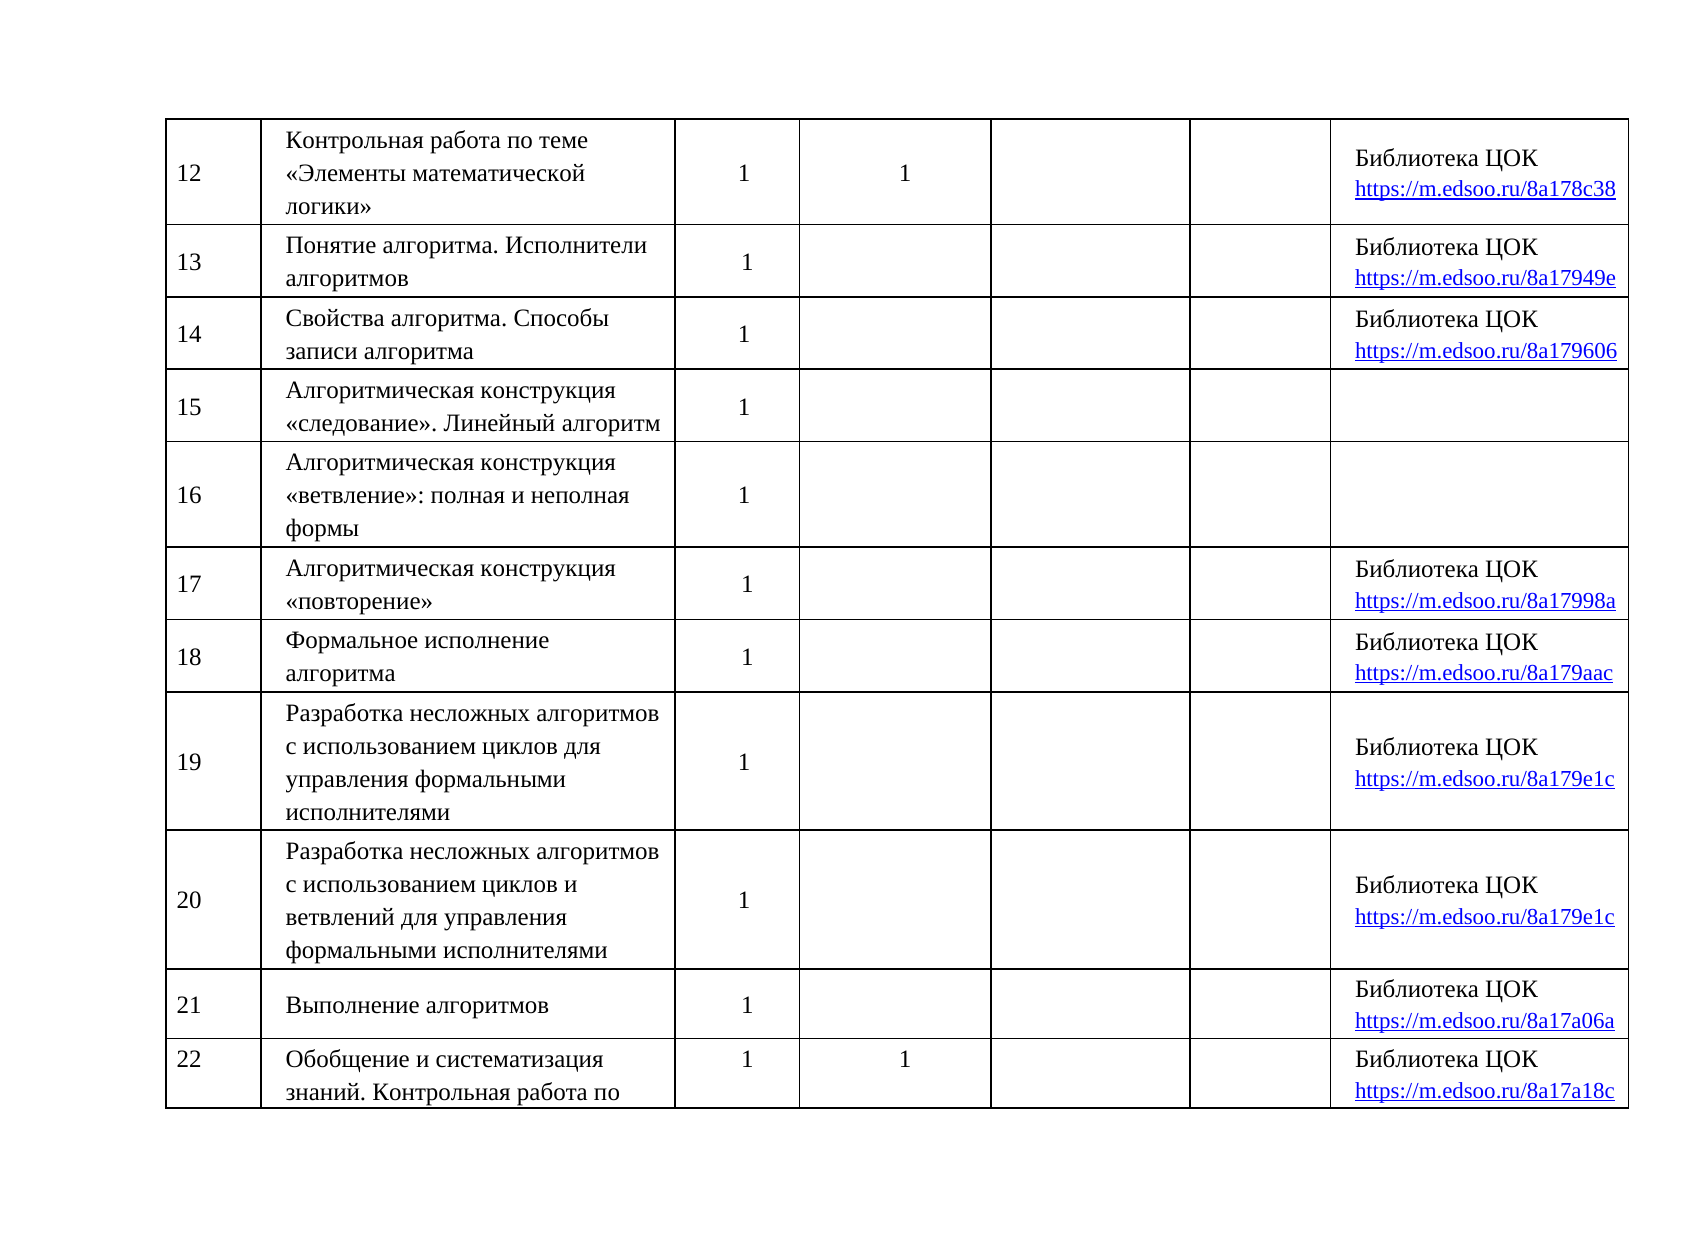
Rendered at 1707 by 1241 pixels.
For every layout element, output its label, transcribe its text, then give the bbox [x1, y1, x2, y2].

table_cell 1 [676, 225, 799, 296]
table_cell [800, 970, 990, 1037]
table_cell Библиотека ЦОК https://m.edsoo.ru/8a178c38 [1331, 120, 1628, 223]
table_cell Библиотека ЦОК https://m.edsoo.ru/8a179e1c [1331, 831, 1628, 968]
table_cell [1191, 225, 1330, 296]
table_cell [992, 620, 1189, 691]
table_cell [992, 120, 1189, 223]
table_cell [992, 831, 1189, 968]
table_cell 1 [676, 442, 799, 546]
table_cell [1191, 693, 1330, 829]
table_cell [992, 548, 1189, 618]
table_cell 1 [676, 831, 799, 968]
table_cell 1 [800, 120, 990, 223]
table_cell Выполнение алгоритмов [262, 970, 674, 1037]
table_cell Библиотека ЦОК https://m.edsoo.ru/8a179aac [1331, 620, 1628, 691]
table_cell [800, 831, 990, 968]
table_cell [800, 225, 990, 296]
table_cell 14 [167, 298, 260, 368]
table_cell [992, 1039, 1189, 1107]
table_cell 1 [676, 370, 799, 441]
table_cell 18 [167, 620, 260, 691]
table_cell 1 [676, 693, 799, 829]
table_cell [992, 298, 1189, 368]
table_cell [1191, 442, 1330, 546]
table_cell 13 [167, 225, 260, 296]
table_cell 1 [676, 548, 799, 618]
table_cell [1191, 970, 1330, 1037]
table_cell 17 [167, 548, 260, 618]
table_cell [992, 693, 1189, 829]
table_cell Алгоритмическая конструкция «следование». Линейный алгоритм [262, 370, 674, 441]
table_cell 1 [676, 970, 799, 1037]
table_cell 20 [167, 831, 260, 968]
table_cell 16 [167, 442, 260, 546]
table_cell 22 [167, 1039, 260, 1107]
table_cell Библиотека ЦОК https://m.edsoo.ru/8a179e1c [1331, 693, 1628, 829]
table_cell [992, 225, 1189, 296]
table_cell [800, 442, 990, 546]
table_cell Свойства алгоритма. Способы записи алгоритма [262, 298, 674, 368]
table_cell 12 [167, 120, 260, 223]
table_cell Алгоритмическая конструкция «ветвление»: полная и неполная формы [262, 442, 674, 546]
table_cell Контрольная работа по теме «Элементы математической логики» [262, 120, 674, 223]
table_cell [1191, 620, 1330, 691]
table_cell [1191, 831, 1330, 968]
table_cell Алгоритмическая конструкция «повторение» [262, 548, 674, 618]
table_cell 19 [167, 693, 260, 829]
table_cell Библиотека ЦОК https://m.edsoo.ru/8a17949e [1331, 225, 1628, 296]
table_cell [1331, 370, 1628, 441]
table_cell [800, 548, 990, 618]
table_cell [800, 370, 990, 441]
table_cell [1191, 370, 1330, 441]
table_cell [1331, 1039, 1628, 1107]
table_cell Понятие алгоритма. Исполнители алгоритмов [262, 225, 674, 296]
table_cell [800, 620, 990, 691]
table_cell 1 [800, 1039, 990, 1107]
table_cell 1 [676, 120, 799, 223]
table_cell Формальное исполнение алгоритма [262, 620, 674, 691]
table_cell Библиотека ЦОК https://m.edsoo.ru/8a17998a [1331, 548, 1628, 618]
table_cell 1 [676, 298, 799, 368]
table_cell [1191, 548, 1330, 618]
table_cell 1 [676, 1039, 799, 1107]
table_cell [1331, 442, 1628, 546]
table_cell Библиотека ЦОК https://m.edsoo.ru/8a179606 [1331, 298, 1628, 368]
table_cell [992, 970, 1189, 1037]
table_cell Библиотека ЦОК https://m.edsoo.ru/8a17a06a [1331, 970, 1628, 1037]
table_cell Разработка несложных алгоритмов с использованием циклов и ветвлений для управления формальными исполнителями [262, 831, 674, 968]
table_cell [992, 442, 1189, 546]
table_cell [1191, 1039, 1330, 1107]
table_cell 15 [167, 370, 260, 441]
table_cell [800, 693, 990, 829]
table_cell [1191, 298, 1330, 368]
table_cell [1191, 120, 1330, 223]
table_cell 1 [676, 620, 799, 691]
table_cell [800, 298, 990, 368]
table_cell [992, 370, 1189, 441]
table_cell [262, 1039, 674, 1107]
table_cell 21 [167, 970, 260, 1037]
table_cell Разработка несложных алгоритмов с использованием циклов для управления формальными исполнителями [262, 693, 674, 829]
